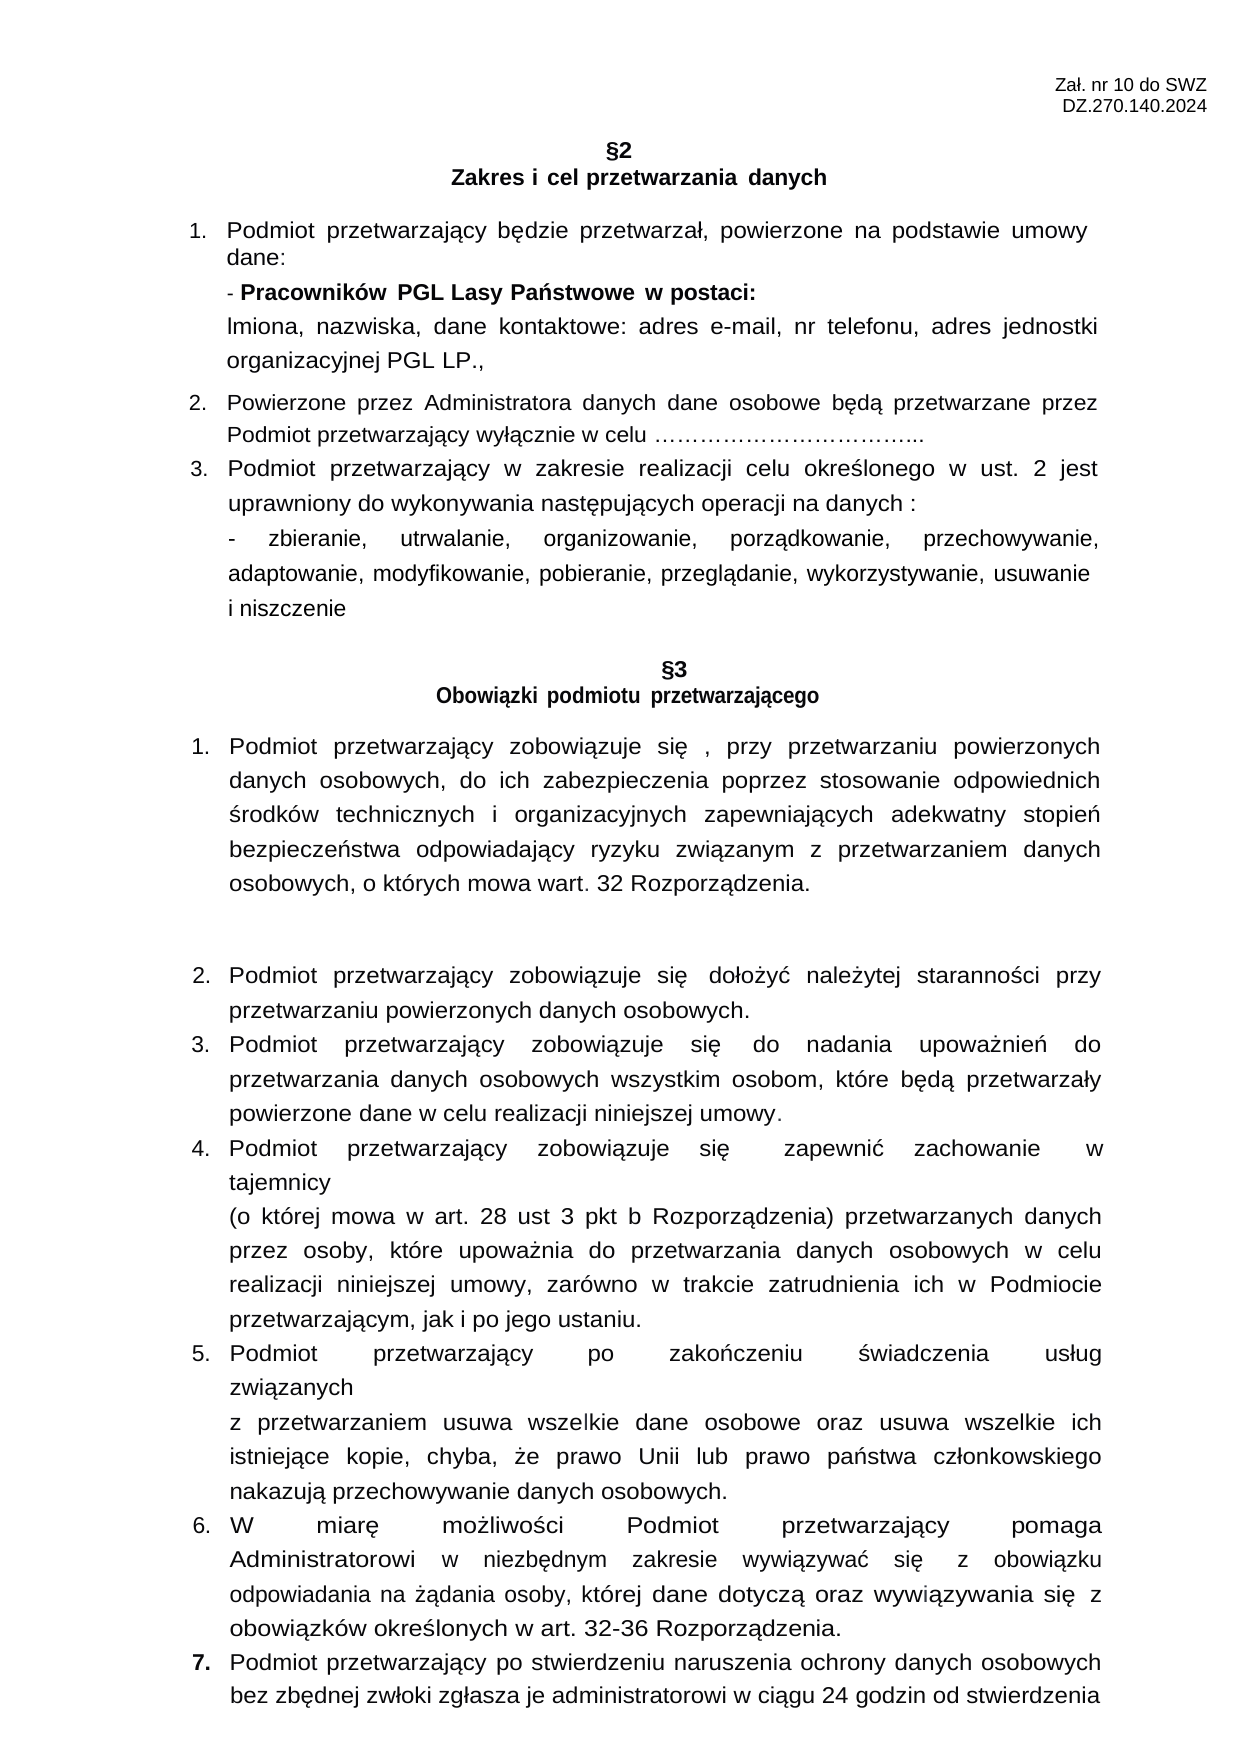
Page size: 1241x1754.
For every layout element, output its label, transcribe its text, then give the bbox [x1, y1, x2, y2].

text §3 [142, 656, 1207, 682]
list Podmiot przetwarzający zobowiązuje się , przy przetwarzaniu powierzonych danych osobowych, do ich zabezpieczenia poprzez stosowanie odpowiednich środków technicznych i organizacyjnych zapewniających adekwatny stopień bezpieczeństwa odpowiadający ryzyku związanym z przetwarzaniem danych osobowych, o których mowa wart. 32 Rozporządzenia. [191, 733, 1101, 896]
list - zbieranie, utrwalanie, organizowanie, porządkowanie, przechowywanie, adaptowanie, modyfikowanie, pobieranie, przeglądanie, wykorzystywanie, usuwanie i niszczenie [228, 525, 1099, 621]
list Podmiot przetwarzający będzie przetwarzał, powierzone na podstawie umowy dane: [189, 217, 1087, 270]
text Zakres i cel przetwarzania danych [451, 164, 1207, 190]
list Powierzone przez Administratora danych dane osobowe będą przetwarzane przez Podmiot przetwarzający wyłącznie w celu ……………………………... [189, 389, 1099, 447]
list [192, 1649, 1102, 1709]
list Pracowników PGL Lasy Państwowe w postaci: [227, 278, 1207, 305]
list W miarę możliwości Podmiot przetwarzający pomaga Administratorowi w niezbędnym zakresie wywiązywać się z obowiązku odpowiadania na żądania osoby, której dane dotyczą oraz wywiązywania się z obowiązków określonych w art. 32-36 Rozporządzenia. [192, 1512, 1102, 1641]
text §2 [142, 137, 1096, 164]
list Podmiot przetwarzający zobowiązuje się zapewnić zachowanie w tajemnicy (o której mowa w art. 28 ust 3 pkt b Rozporządzenia) przetwarzanych danych przez osoby, które upoważnia do przetwarzania danych osobowych w celu realizacji niniejszej umowy, zarówno w trakcie zatrudnienia ich w Podmiocie przetwarzającym, jak i po jego ustaniu. [191, 1135, 1103, 1332]
text lmiona, nazwiska, dane kontaktowe: adres e-mail, nr telefonu, adres jednostki organizacyjnej PGL LP., [226, 313, 1099, 373]
list Podmiot przetwarzający po zakończeniu świadczenia usług związanych z przetwarzaniem usuwa wszelkie dane osobowe oraz usuwa wszelkie ich istniejące kopie, chyba, że prawo Unii lub prawo państwa członkowskiego nakazują przechowywanie danych osobowych. [192, 1340, 1102, 1504]
list Podmiot przetwarzający zobowiązuje się dołożyć należytej staranności przy przetwarzaniu powierzonych danych osobowych. [192, 962, 1101, 1023]
subtitle Obowiązki podmiotu przetwarzającego [159, 682, 1096, 709]
list Podmiot przetwarzający w zakresie realizacji celu określonego w ust. 2 jest uprawniony do wykonywania następujących operacji na danych : [190, 455, 1099, 516]
list Podmiot przetwarzający zobowiązuje się do nadania upoważnień do przetwarzania danych osobowych wszystkim osobom, które będą przetwarzały powierzone dane w celu realizacji niniejszej umowy. [191, 1031, 1101, 1127]
